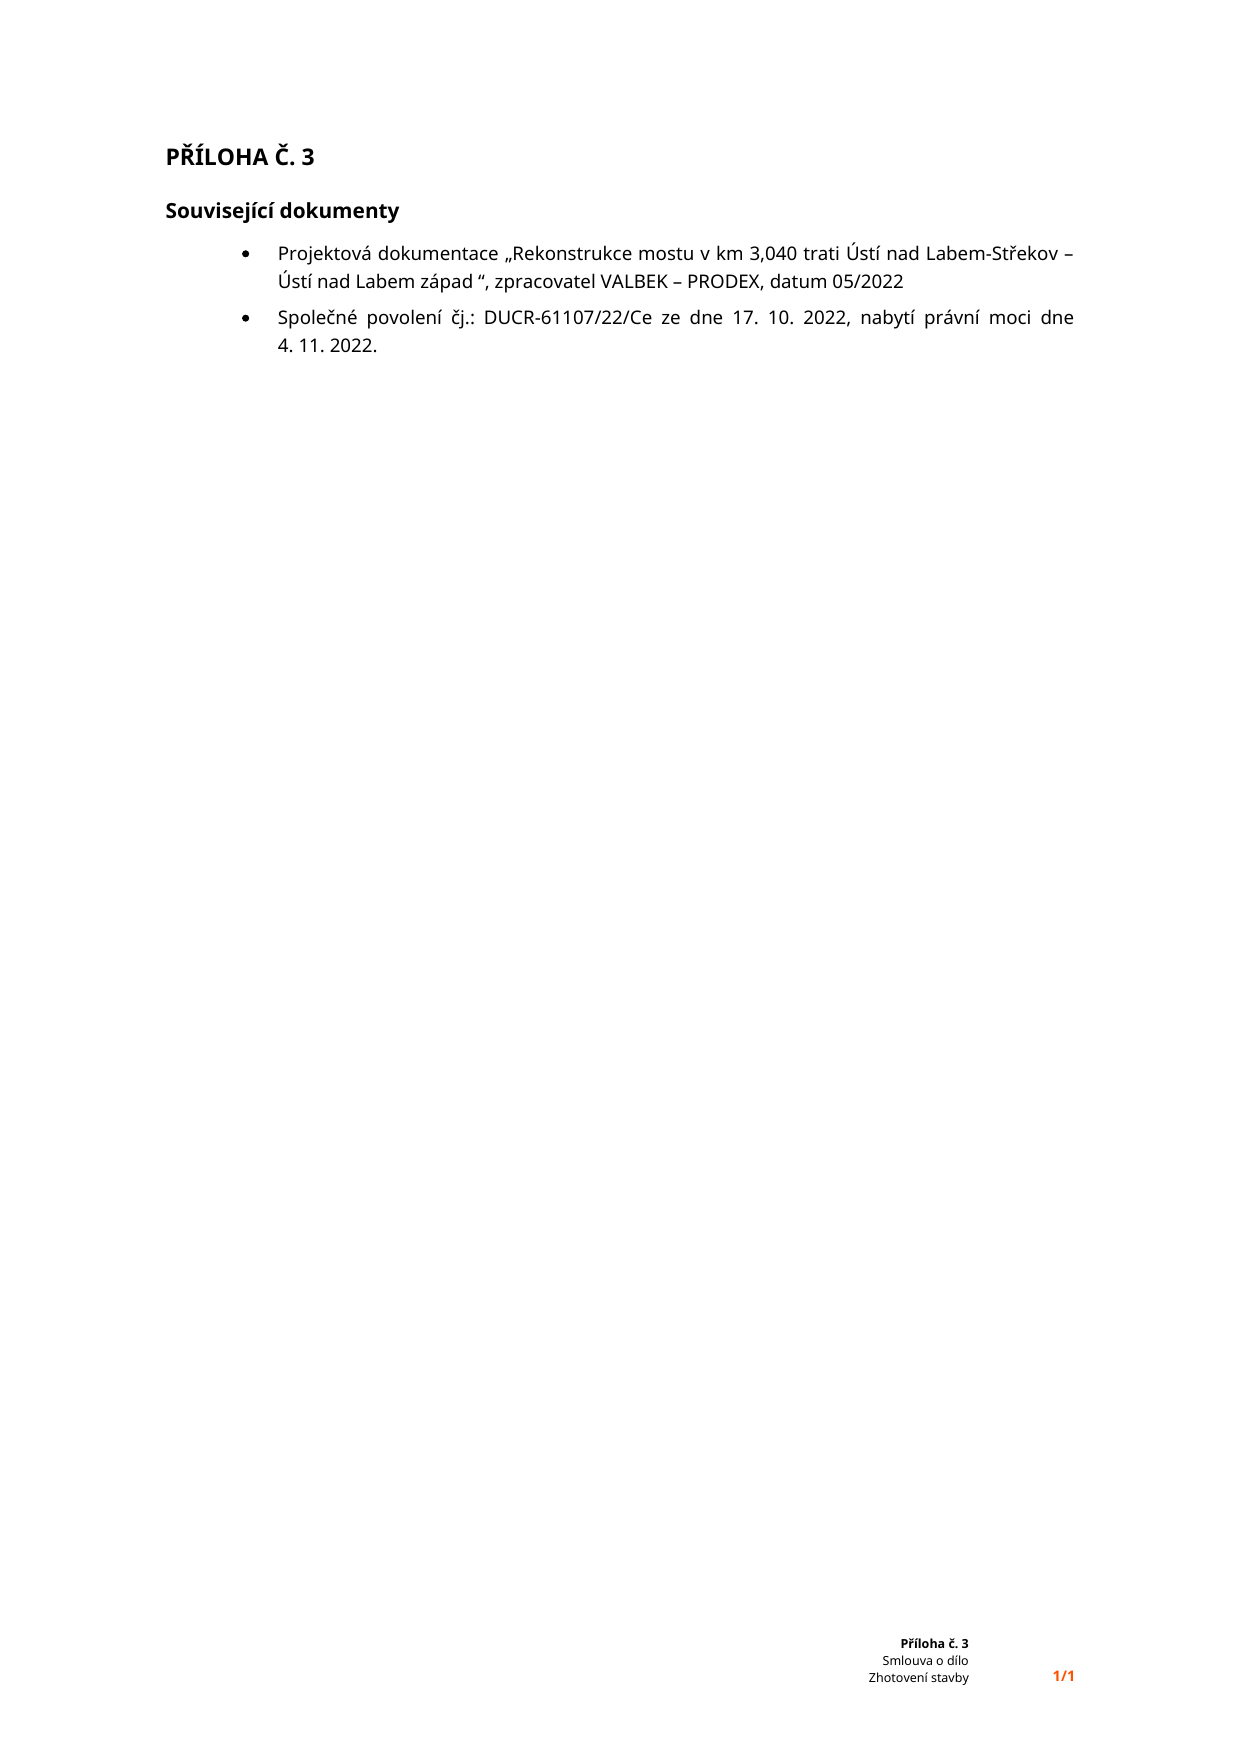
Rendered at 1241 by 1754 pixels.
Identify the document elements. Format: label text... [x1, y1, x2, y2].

text Příloha č. 3 [165, 141, 1075, 173]
text Projektová dokumentace „Rekonstrukce mostu v km 3,040 trati Ústí nad Labem-Střekov – Ústí nad Labem západ “, zpracovatel VALBEK – PRODEX, datum 05/2022 [242, 240, 1075, 294]
text Související dokumenty [165, 197, 1075, 225]
text Společné povolení čj.: DUCR-61107/22/Ce ze dne 17. 10. 2022, nabytí právní moci dne 4. 11. 2022. [242, 305, 1075, 358]
